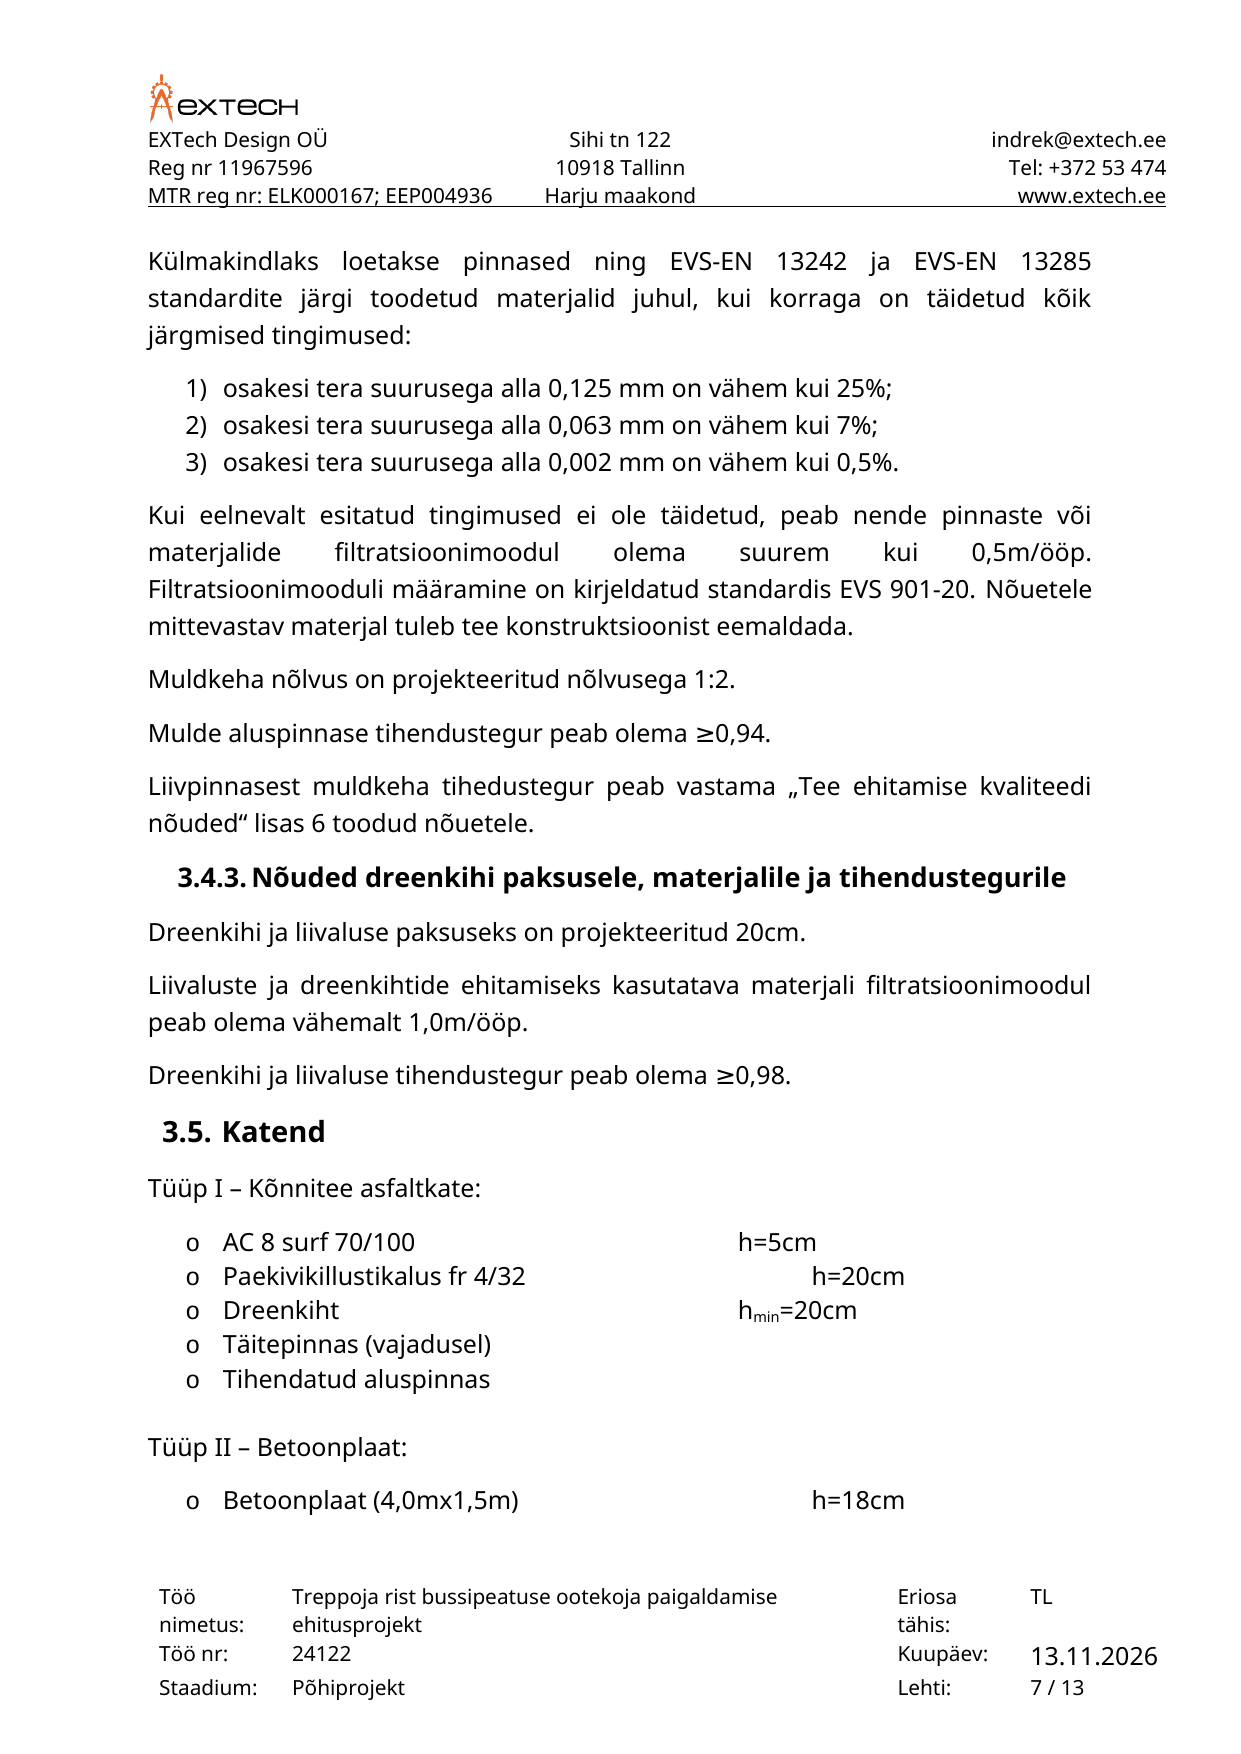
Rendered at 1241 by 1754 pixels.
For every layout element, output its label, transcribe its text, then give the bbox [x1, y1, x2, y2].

subtitle Katend [162, 1111, 1093, 1151]
list AC 8 surf 70/100 h=5cm [185, 1224, 1093, 1258]
subtitle Nõuded dreenkihi paksusele, materjalile ja tihendustegurile [177, 859, 1093, 896]
text Tüüp I – Kõnnitee asfaltkate: [148, 1171, 1093, 1205]
list Tihendatud aluspinnas [185, 1361, 1093, 1396]
text Kui eelnevalt esitatud tingimused ei ole täidetud, peab nende pinnaste või materjalide filtratsioonimoodul olema suurem kui 0,5m/ööp. Filtratsioonimooduli määramine on kirjeldatud standardis EVS 901-20. Nõuetele mittevastav materjal tuleb tee konstruktsioonist eemaldada. [148, 498, 1093, 642]
text Dreenkihi ja liivaluse tihendustegur peab olema ≥0,98. [148, 1058, 1093, 1092]
list Betoonplaat (4,0mx1,5m) h=18cm [185, 1483, 1093, 1517]
picture [147, 73, 300, 125]
list osakesi tera suurusega alla 0,125 mm on vähem kui 25%; [185, 371, 1093, 405]
list Dreenkiht hmin=20cm [185, 1293, 1093, 1327]
list osakesi tera suurusega alla 0,063 mm on vähem kui 7%; [185, 408, 1093, 442]
text Liivpinnasest muldkeha tihedustegur peab vastama „Tee ehitamise kvaliteedi nõuded“ lisas 6 toodud nõuetele. [148, 769, 1093, 839]
text Liivaluste ja dreenkihtide ehitamiseks kasutatava materjali filtratsioonimoodul peab olema vähemalt 1,0m/ööp. [148, 968, 1093, 1038]
list Täitepinnas (vajadusel) [185, 1327, 1093, 1361]
text Külmakindlaks loetakse pinnased ning EVS-EN 13242 ja EVS-EN 13285 standardite järgi toodetud materjalid juhul, kui korraga on täidetud kõik järgmised tingimused: [148, 244, 1093, 352]
list osakesi tera suurusega alla 0,002 mm on vähem kui 0,5%. [185, 444, 1093, 479]
text Dreenkihi ja liivaluse paksuseks on projekteeritud 20cm. [148, 914, 1093, 948]
text Mulde aluspinnase tihendustegur peab olema ≥0,94. [148, 715, 1093, 749]
text Tüüp II – Betoonplaat: [148, 1429, 1093, 1464]
text Muldkeha nõlvus on projekteeritud nõlvusega 1:2. [148, 662, 1093, 696]
list Paekivikillustikalus fr 4/32 h=20cm [185, 1258, 1093, 1293]
